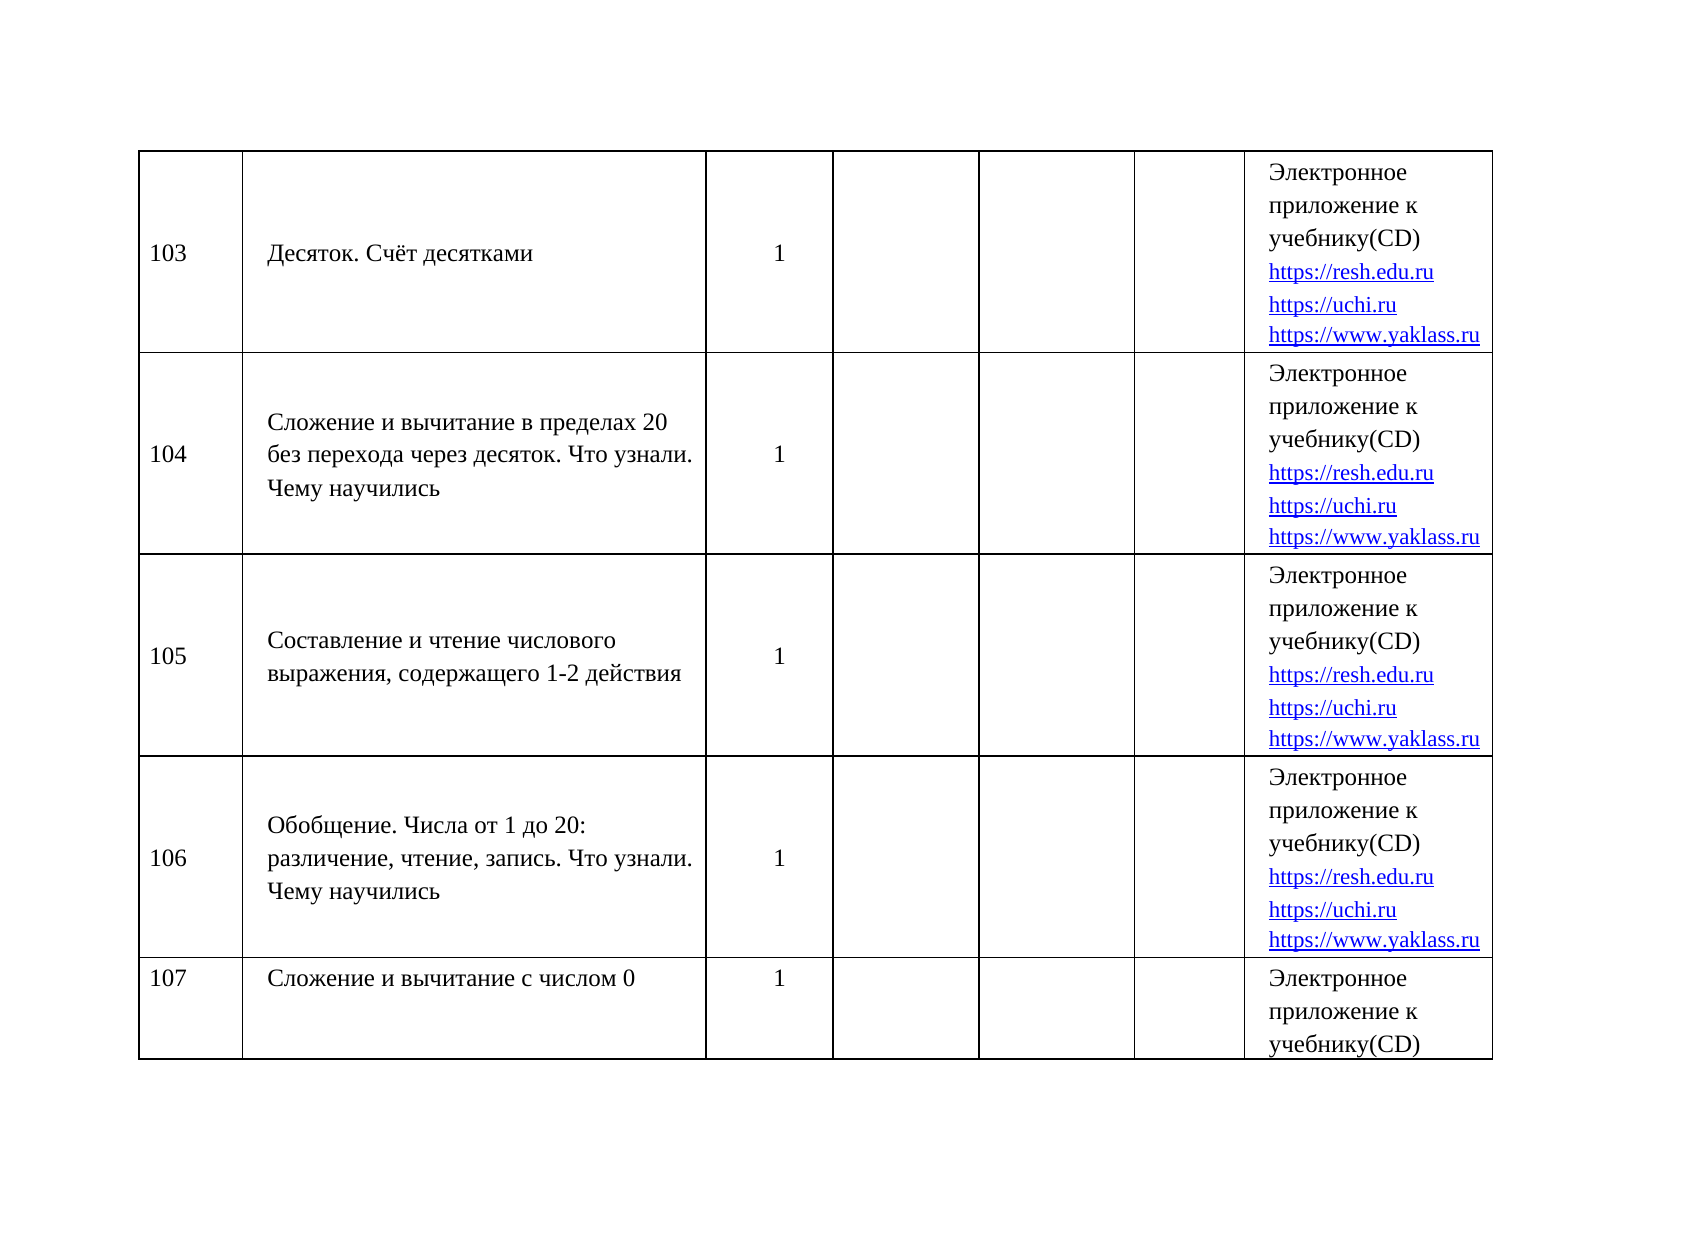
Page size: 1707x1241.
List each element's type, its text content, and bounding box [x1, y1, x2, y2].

table_cell Обобщение. Числа от 1 до 20: различение, чтение, запись. Что узнали. Чему научились [243, 757, 705, 957]
table_cell [834, 152, 978, 352]
table_cell Составление и чтение числового выражения, содержащего 1-2 действия [243, 555, 705, 755]
table_cell 1 [707, 555, 832, 755]
table_cell [1135, 958, 1244, 1058]
table_cell [834, 958, 978, 1058]
table_cell [980, 555, 1134, 755]
table_cell 107 [140, 958, 242, 1058]
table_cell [1245, 757, 1492, 957]
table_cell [1245, 353, 1492, 553]
table_cell [980, 958, 1134, 1058]
table_cell 106 [140, 757, 242, 957]
table_cell Десяток. Счёт десятками [243, 152, 705, 352]
table_cell [834, 353, 978, 553]
table_cell 105 [140, 555, 242, 755]
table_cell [1245, 958, 1492, 1058]
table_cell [243, 958, 705, 1058]
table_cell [1245, 152, 1492, 352]
table_cell [980, 152, 1134, 352]
table_cell [834, 757, 978, 957]
table_cell 103 [140, 152, 242, 352]
table_cell [1135, 555, 1244, 755]
table_cell [980, 353, 1134, 553]
table_cell Сложение и вычитание в пределах 20 без перехода через десяток. Что узнали. Чему научились [243, 353, 705, 553]
table_cell [834, 555, 978, 755]
table_cell 1 [707, 152, 832, 352]
table_cell [1135, 152, 1244, 352]
table_cell [980, 757, 1134, 957]
table_cell 1 [707, 353, 832, 553]
table_cell Электронное приложение к учебнику(СD) https://resh.edu.ru https://uchi.ru https://www.yaklass.ru [1245, 555, 1492, 755]
table_cell 104 [140, 353, 242, 553]
table_cell [1135, 353, 1244, 553]
table_cell [1135, 757, 1244, 957]
table_cell 1 [707, 757, 832, 957]
table_cell 1 [707, 958, 832, 1058]
